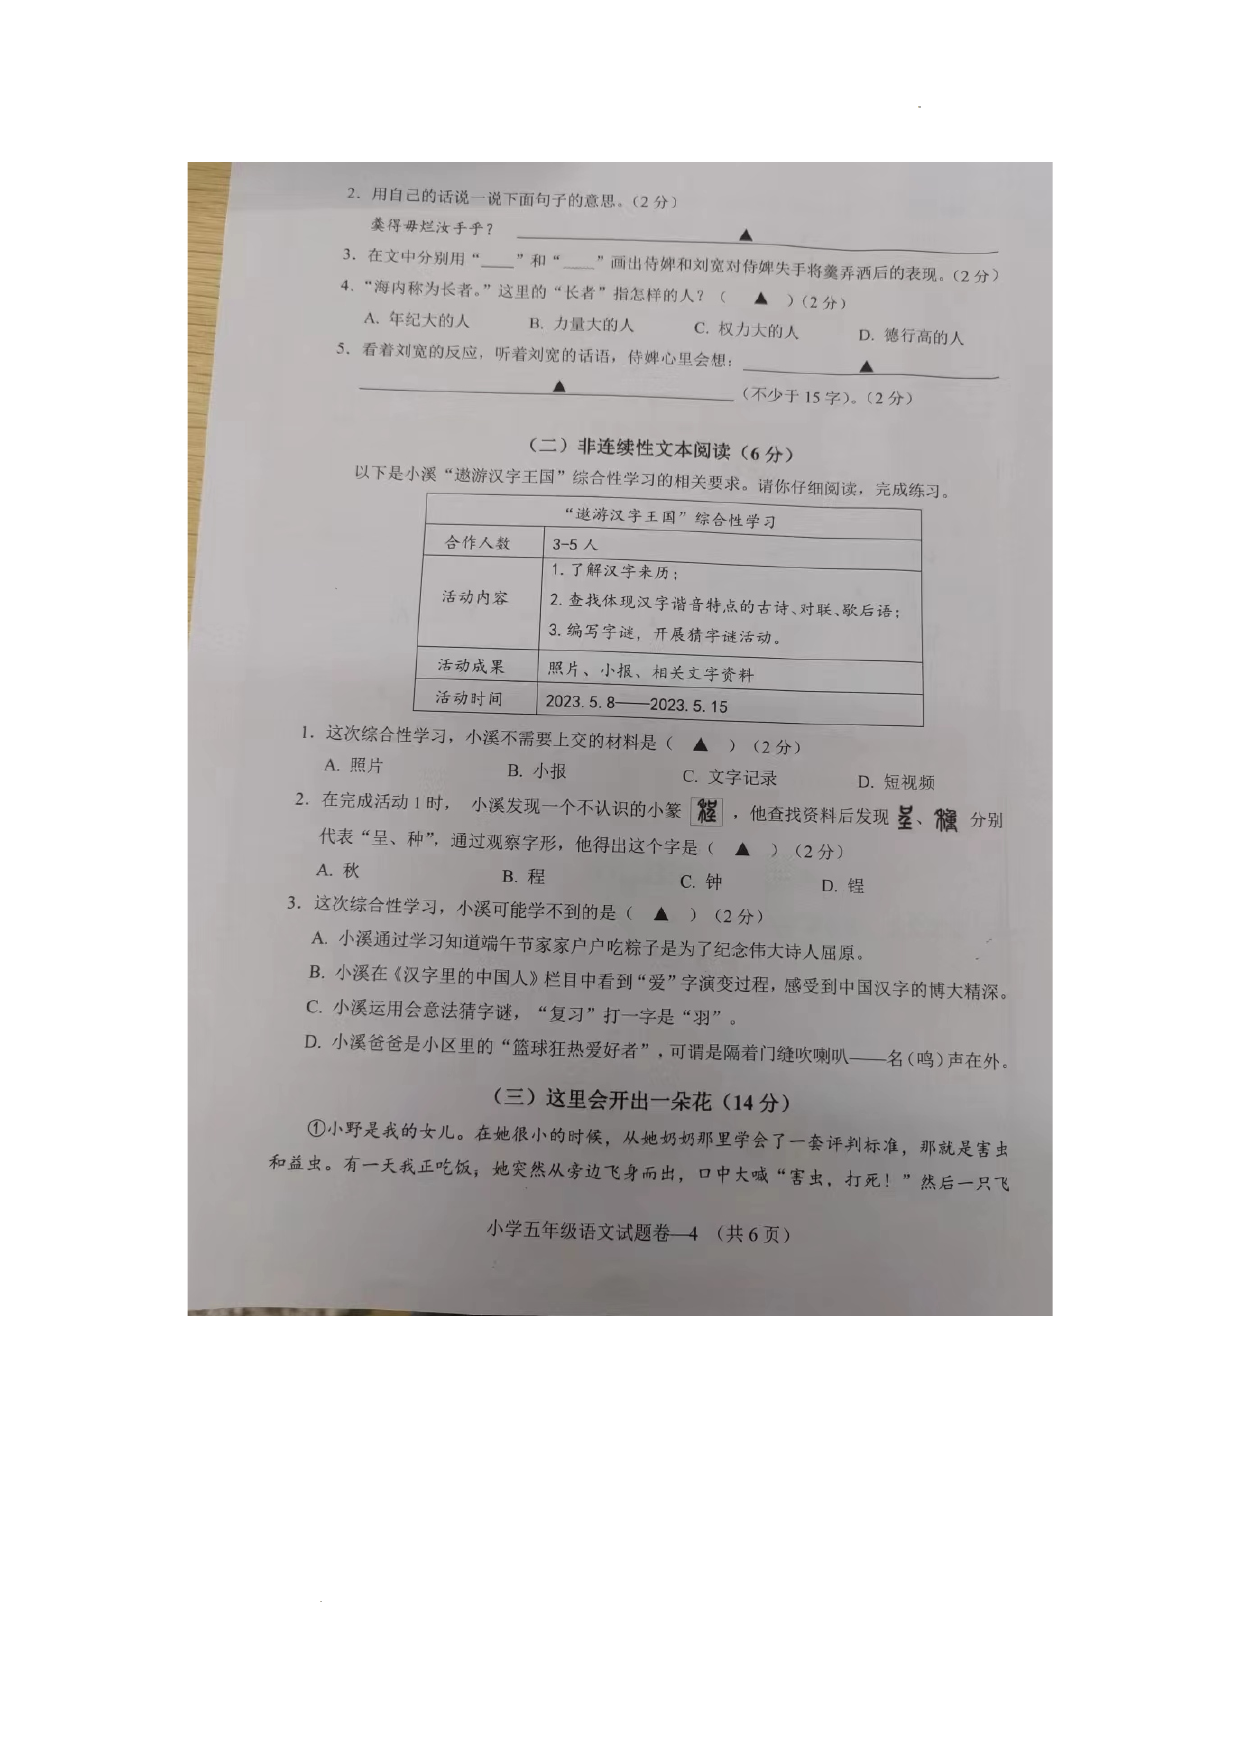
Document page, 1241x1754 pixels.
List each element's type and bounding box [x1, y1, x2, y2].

picture [187, 162, 1053, 1316]
